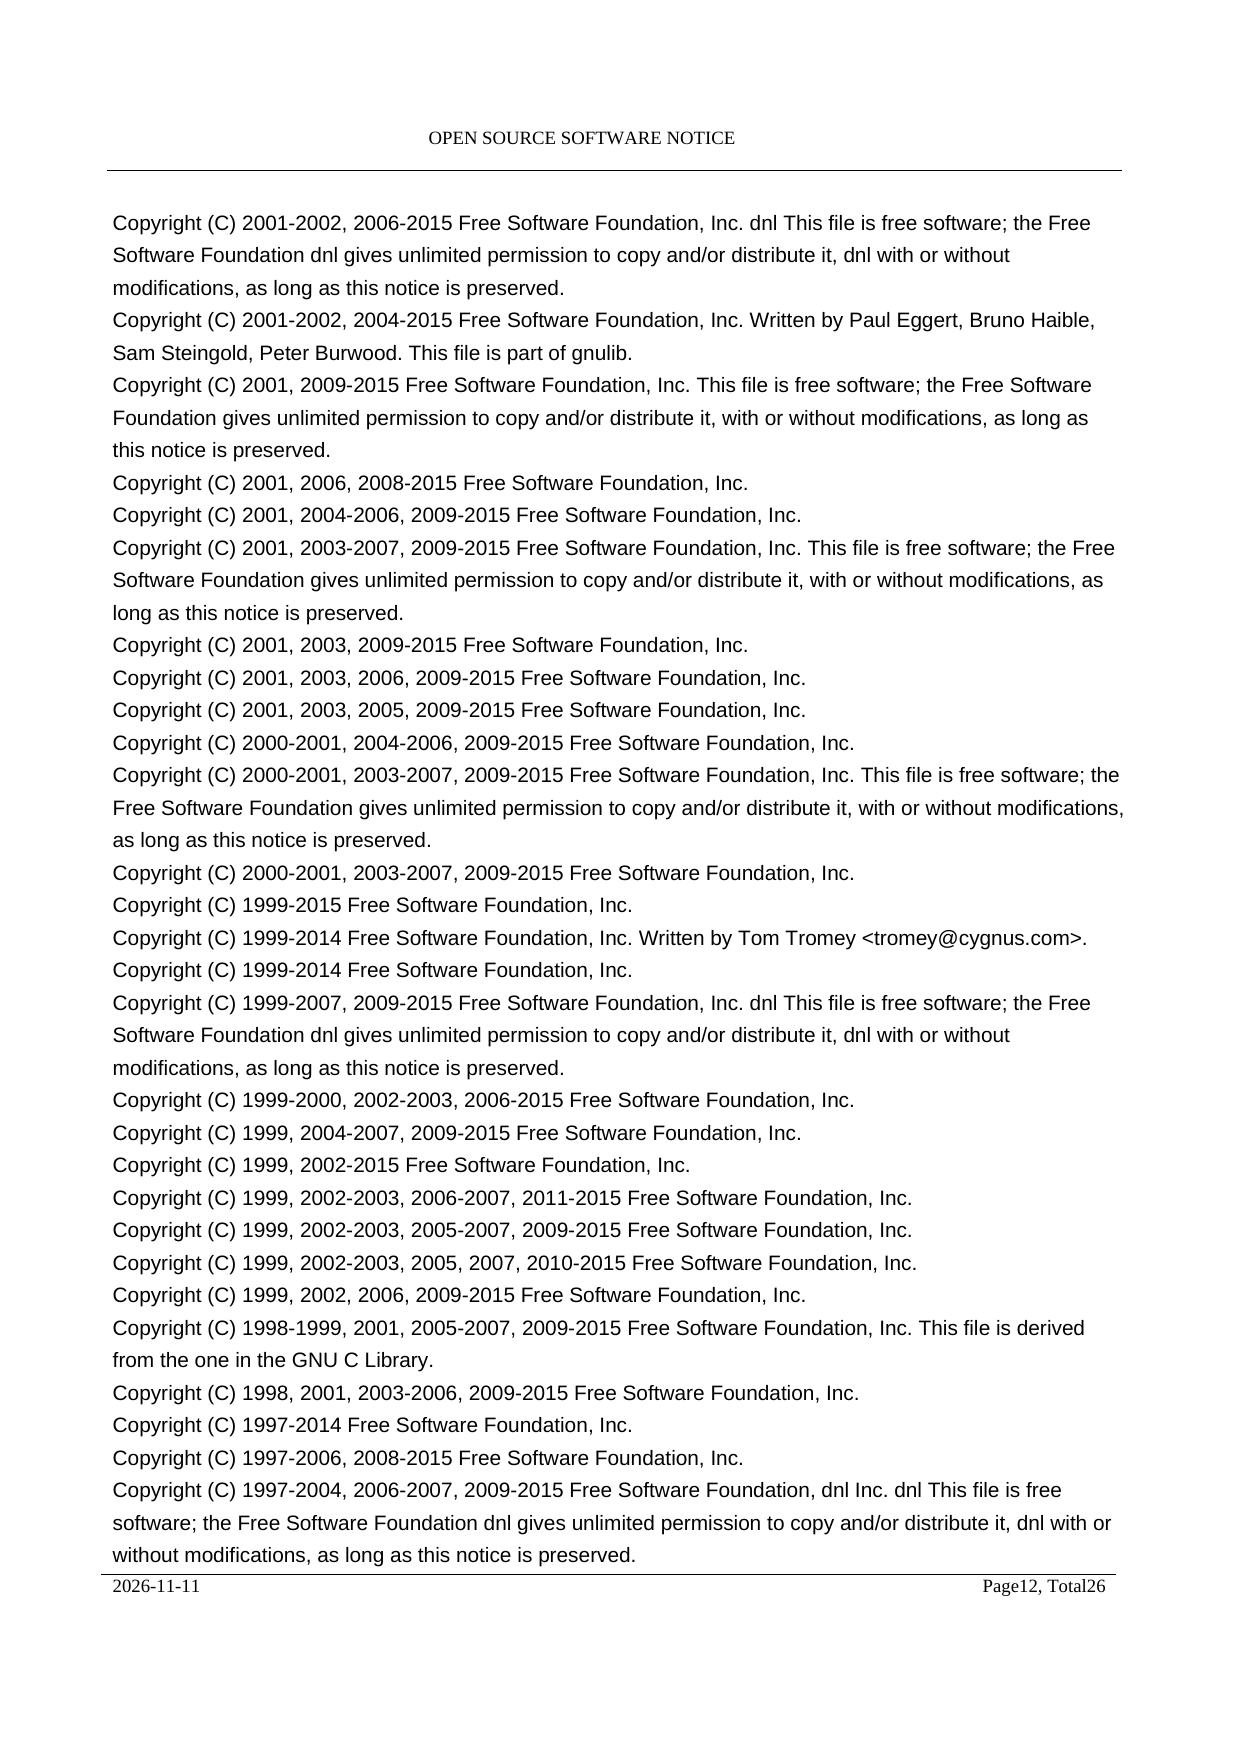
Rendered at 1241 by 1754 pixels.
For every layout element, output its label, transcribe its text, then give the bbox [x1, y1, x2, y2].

text Copyright (C) 1999, 2002-2015 Free Software Foundation, Inc. [112, 1149, 1128, 1181]
text Copyright (C) 2000-2001, 2004-2006, 2009-2015 Free Software Foundation, Inc. [112, 726, 1128, 759]
text Copyright (C) 2001, 2003, 2005, 2009-2015 Free Software Foundation, Inc. [112, 694, 1128, 726]
text Copyright (C) 2001-2002, 2004-2015 Free Software Foundation, Inc. Written by Paul Eggert, Bruno Haible, Sam Steingold, Peter Burwood. This file is part of gnulib. [112, 304, 1128, 369]
text Copyright (C) 1997-2006, 2008-2015 Free Software Foundation, Inc. [112, 1441, 1128, 1474]
text Copyright (C) 2001, 2003-2007, 2009-2015 Free Software Foundation, Inc. This file is free software; the Free Software Foundation gives unlimited permission to copy and/or distribute it, with or without modifications, as long as this notice is preserved. [112, 531, 1128, 629]
text Copyright (C) 1999-2015 Free Software Foundation, Inc. [112, 889, 1128, 921]
text Copyright (C) 2001, 2003, 2006, 2009-2015 Free Software Foundation, Inc. [112, 661, 1128, 694]
text Copyright (C) 2001, 2006, 2008-2015 Free Software Foundation, Inc. [112, 466, 1128, 499]
text Copyright (C) 2000-2001, 2003-2007, 2009-2015 Free Software Foundation, Inc. [112, 856, 1128, 889]
text Copyright (C) 1997-2004, 2006-2007, 2009-2015 Free Software Foundation, dnl Inc. dnl This file is free software; the Free Software Foundation dnl gives unlimited permission to copy and/or distribute it, dnl with or without modifications, as long as this notice is preserved. [112, 1474, 1128, 1571]
text Copyright (C) 1999-2007, 2009-2015 Free Software Foundation, Inc. dnl This file is free software; the Free Software Foundation dnl gives unlimited permission to copy and/or distribute it, dnl with or without modifications, as long as this notice is preserved. [112, 986, 1128, 1084]
text Copyright (C) 1997-2014 Free Software Foundation, Inc. [112, 1409, 1128, 1441]
text Copyright (C) 1999, 2002-2003, 2005-2007, 2009-2015 Free Software Foundation, Inc. [112, 1214, 1128, 1246]
text Copyright (C) 2001, 2009-2015 Free Software Foundation, Inc. This file is free software; the Free Software Foundation gives unlimited permission to copy and/or distribute it, with or without modifications, as long as this notice is preserved. [112, 369, 1128, 466]
text Copyright (C) 1999, 2004-2007, 2009-2015 Free Software Foundation, Inc. [112, 1116, 1128, 1149]
text Copyright (C) 2000-2001, 2003-2007, 2009-2015 Free Software Foundation, Inc. This file is free software; the Free Software Foundation gives unlimited permission to copy and/or distribute it, with or without modifications, as long as this notice is preserved. [112, 759, 1128, 856]
text Copyright (C) 2001-2002, 2006-2015 Free Software Foundation, Inc. dnl This file is free software; the Free Software Foundation dnl gives unlimited permission to copy and/or distribute it, dnl with or without modifications, as long as this notice is preserved. [112, 206, 1128, 304]
text Copyright (C) 2001, 2004-2006, 2009-2015 Free Software Foundation, Inc. [112, 499, 1128, 531]
text Copyright (C) 1999-2014 Free Software Foundation, Inc. [112, 954, 1128, 986]
text Copyright (C) 1998-1999, 2001, 2005-2007, 2009-2015 Free Software Foundation, Inc. This file is derived from the one in the GNU C Library. [112, 1311, 1128, 1376]
text Copyright (C) 1999, 2002, 2006, 2009-2015 Free Software Foundation, Inc. [112, 1279, 1128, 1311]
text Copyright (C) 1999, 2002-2003, 2006-2007, 2011-2015 Free Software Foundation, Inc. [112, 1181, 1128, 1214]
text Copyright (C) 1999-2000, 2002-2003, 2006-2015 Free Software Foundation, Inc. [112, 1084, 1128, 1116]
text Copyright (C) 1998, 2001, 2003-2006, 2009-2015 Free Software Foundation, Inc. [112, 1376, 1128, 1409]
text Copyright (C) 1999-2014 Free Software Foundation, Inc. Written by Tom Tromey <tromey@cygnus.com>. [112, 921, 1128, 954]
text Copyright (C) 2001, 2003, 2009-2015 Free Software Foundation, Inc. [112, 629, 1128, 661]
text Copyright (C) 1999, 2002-2003, 2005, 2007, 2010-2015 Free Software Foundation, Inc. [112, 1246, 1128, 1279]
